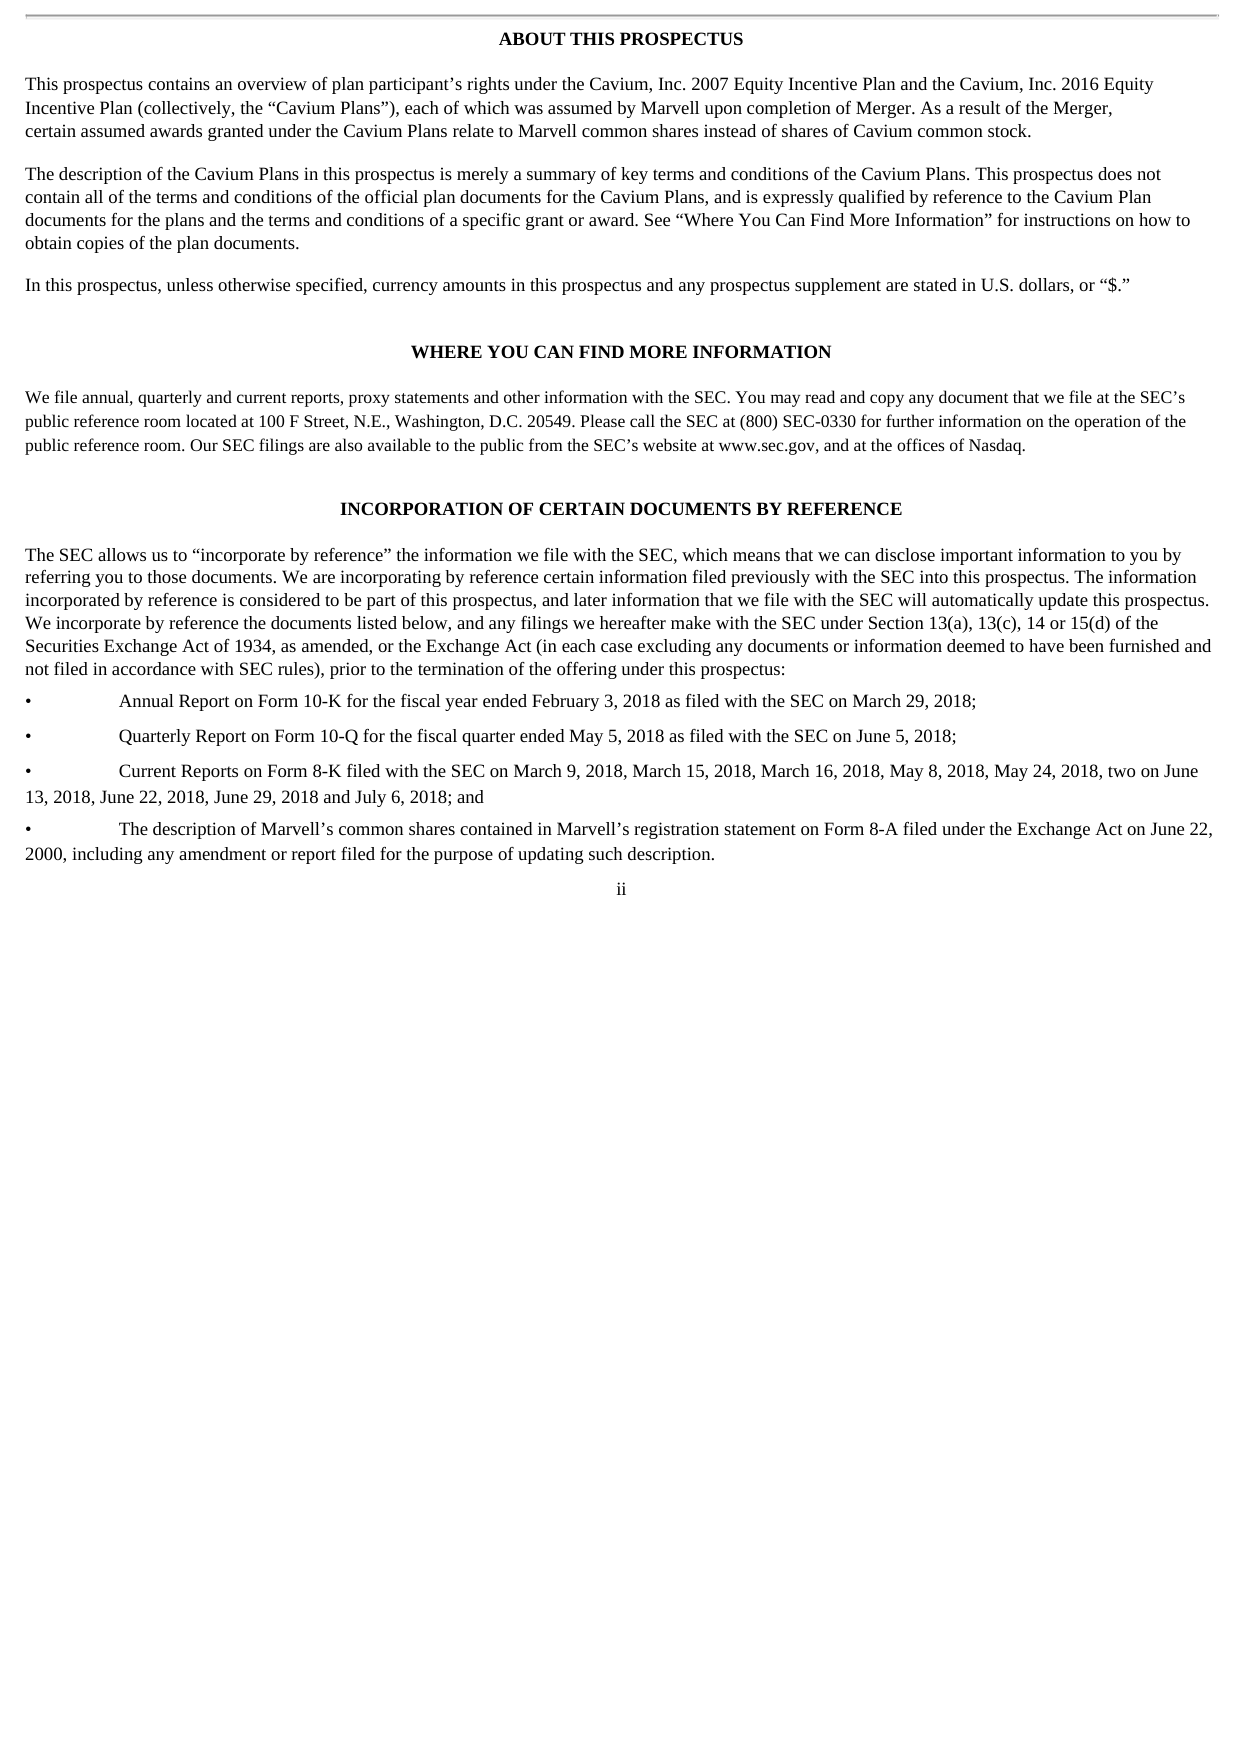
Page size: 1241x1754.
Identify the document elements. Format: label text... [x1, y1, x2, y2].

text ABOUT THIS PROSPECTUS [25, 28, 1217, 49]
text WHERE YOU CAN FIND MORE INFORMATION [25, 341, 1217, 363]
text The SEC allows us to “incorporate by reference” the information we file with the SEC, which means that we can disclose important information to you by referring you to those documents. We are incorporating by reference certain information filed previously with the SEC into this prospectus. The information incorporated by reference is considered to be part of this prospectus, and later information that we file with the SEC will automatically update this prospectus. We incorporate by reference the documents listed below, and any filings we hereafter make with the SEC under Section 13(a), 13(c), 14 or 15(d) of the Securities Exchange Act of 1934, as amended, or the Exchange Act (in each case excluding any documents or information deemed to have been furnished and not filed in accordance with SEC rules), prior to the termination of the offering under this prospectus: [25, 544, 1215, 679]
picture [23, 14, 1220, 21]
text ii [25, 878, 1217, 899]
list Annual Report on Form 10-K for the fiscal year ended February 3, 2018 as filed with the SEC on March 29, 2018; [25, 690, 1215, 712]
text This prospectus contains an overview of plan participant’s rights under the Cavium, Inc. 2007 Equity Incentive Plan and the Cavium, Inc. 2016 Equity Incentive Plan (collectively, the “Cavium Plans”), each of which was assumed by Marvell upon completion of Merger. As a result of the Merger, certain assumed awards granted under the Cavium Plans relate to Marvell common shares instead of shares of Cavium common stock. [25, 73, 1167, 142]
text We file annual, quarterly and current reports, proxy statements and other information with the SEC. You may read and copy any document that we file at the SEC’s public reference room located at 100 F Street, N.E., Washington, D.C. 20549. Please call the SEC at (800) SEC-0330 for further information on the operation of the public reference room. Our SEC filings are also available to the public from the SEC’s website at www.sec.gov, and at the offices of Nasdaq. [25, 387, 1207, 456]
list Quarterly Report on Form 10-Q for the fiscal quarter ended May 5, 2018 as filed with the SEC on June 5, 2018; [25, 725, 1215, 747]
text In this prospectus, unless otherwise specified, currency amounts in this prospectus and any prospectus supplement are stated in U.S. dollars, or “$.” [25, 274, 1215, 296]
list Current Reports on Form 8-K filed with the SEC on March 9, 2018, March 15, 2018, March 16, 2018, May 8, 2018, May 24, 2018, two on June 13, 2018, June 22, 2018, June 29, 2018 and July 6, 2018; and [25, 760, 1215, 807]
list The description of Marvell’s common shares contained in Marvell’s registration statement on Form 8-A filed under the Exchange Act on June 22, 2000, including any amendment or report filed for the purpose of updating such description. [25, 818, 1215, 864]
text The description of the Cavium Plans in this prospectus is merely a summary of key terms and conditions of the Cavium Plans. This prospectus does not contain all of the terms and conditions of the official plan documents for the Cavium Plans, and is expressly qualified by reference to the Cavium Plan documents for the plans and the terms and conditions of a specific grant or award. See “Where You Can Find More Information” for instructions on how to obtain copies of the plan documents. [25, 162, 1192, 254]
text INCORPORATION OF CERTAIN DOCUMENTS BY REFERENCE [25, 498, 1217, 520]
